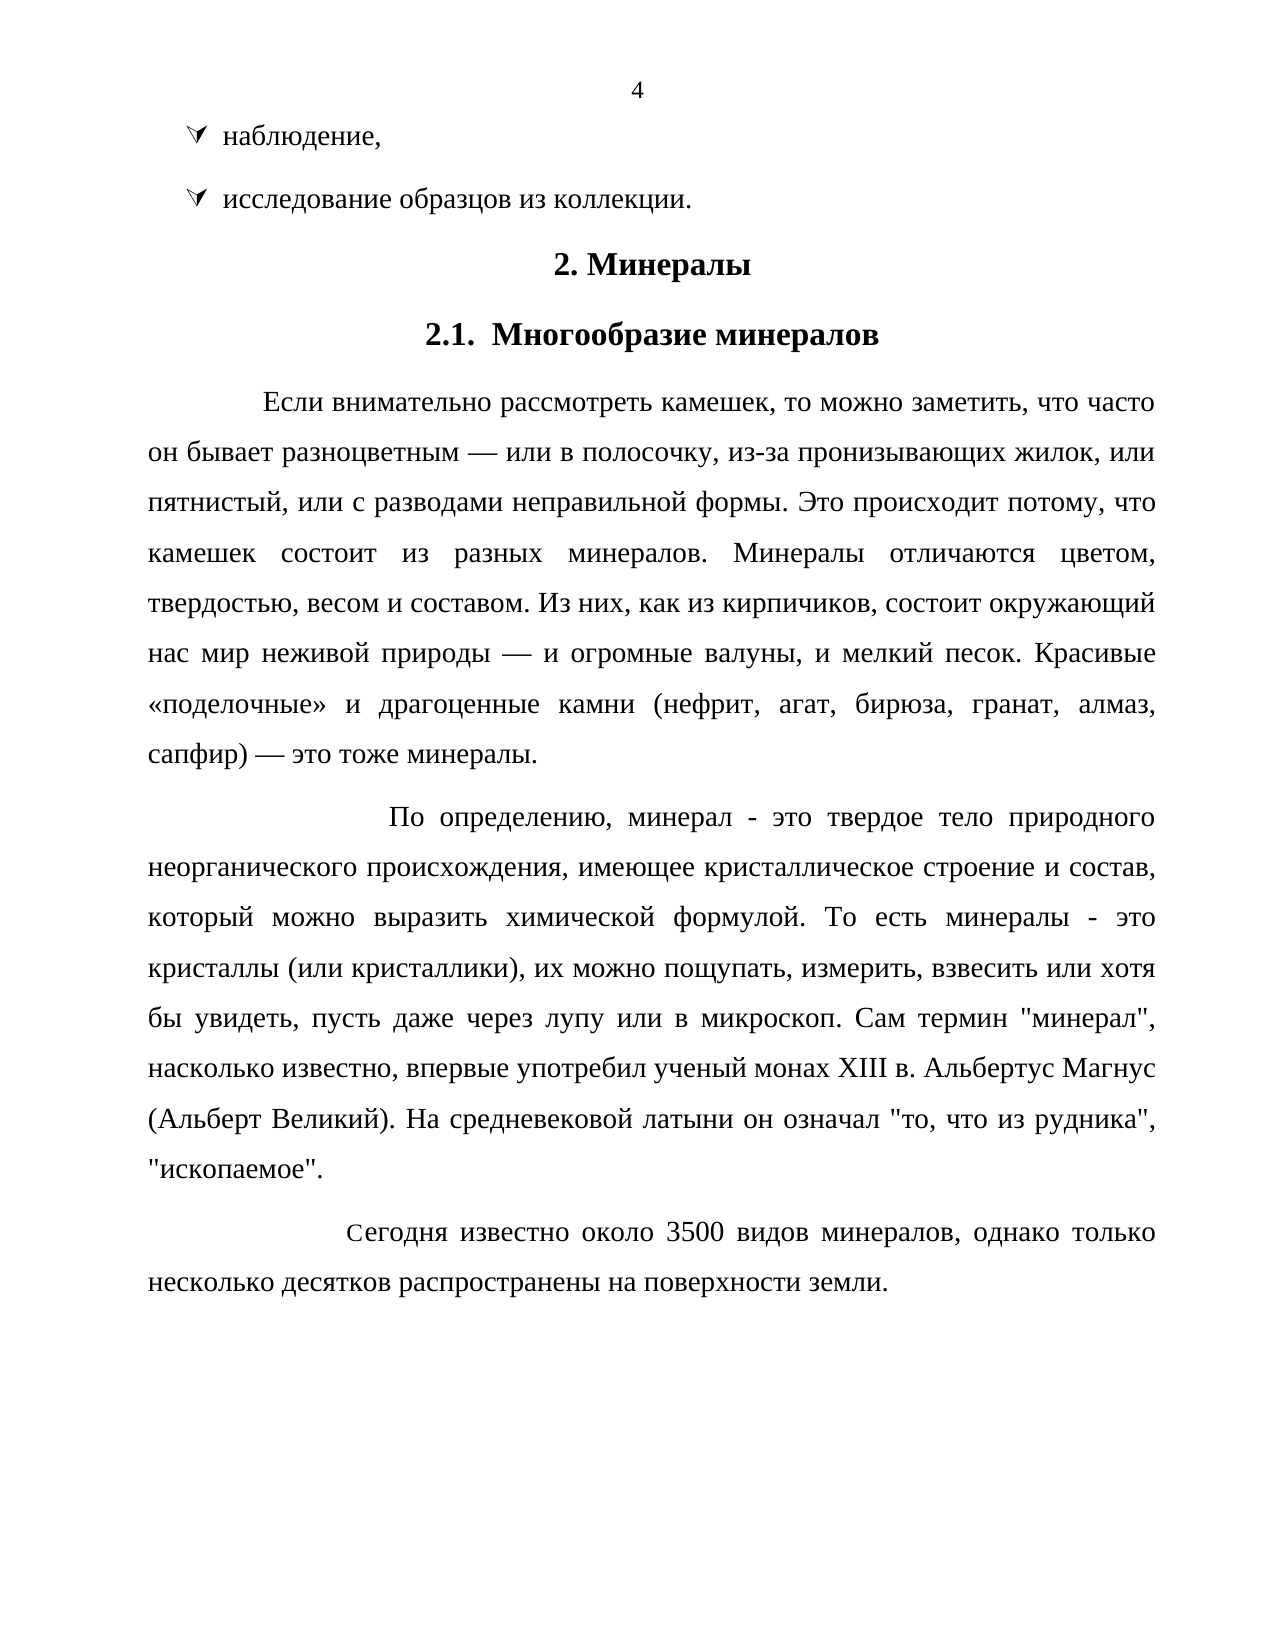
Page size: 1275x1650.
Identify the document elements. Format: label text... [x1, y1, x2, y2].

text Сегодня известно около 3500 видов минералов, однако только несколько десятков распространены на поверхности земли. [148, 1214, 1157, 1298]
list наблюдение, [185, 118, 1157, 152]
text По определению, минерал - это твердое тело природного неорганического происхождения, имеющее кристаллическое строение и состав, который можно выразить химической формулой. То есть минералы - это кристаллы (или кристаллики), их можно пощупать, измерить, взвесить или хотя бы увидеть, пусть даже через лупу или в микроскоп. Сам термин "минерал", насколько известно, впервые употребил ученый монах XIII в. Альбертус Магнус (Альберт Великий). На средневековой латыни он означал "то, что из рудника", "ископаемое". [148, 799, 1157, 1185]
text 2.1. Многообразие минералов [148, 314, 1157, 352]
text Если внимательно рассмотреть камешек, то можно заметить, что часто он бывает разноцветным — или в полосочку, из-за пронизывающих жилок, или пятнистый, или с разводами неправильной формы. Это происходит потому, что камешек состоит из разных минералов. Минералы отличаются цветом, твердостью, весом и составом. Из них, как из кирпичиков, состоит окружающий нас мир неживой природы — и огромные валуны, и мелкий песок. Красивые «поделочные» и драгоценные камни (нефрит, агат, бирюза, гранат, алмаз, сапфир) — это тоже минералы. [148, 384, 1157, 770]
list исследование образцов из коллекции. [185, 181, 1157, 215]
text 2. Минералы [148, 244, 1157, 282]
